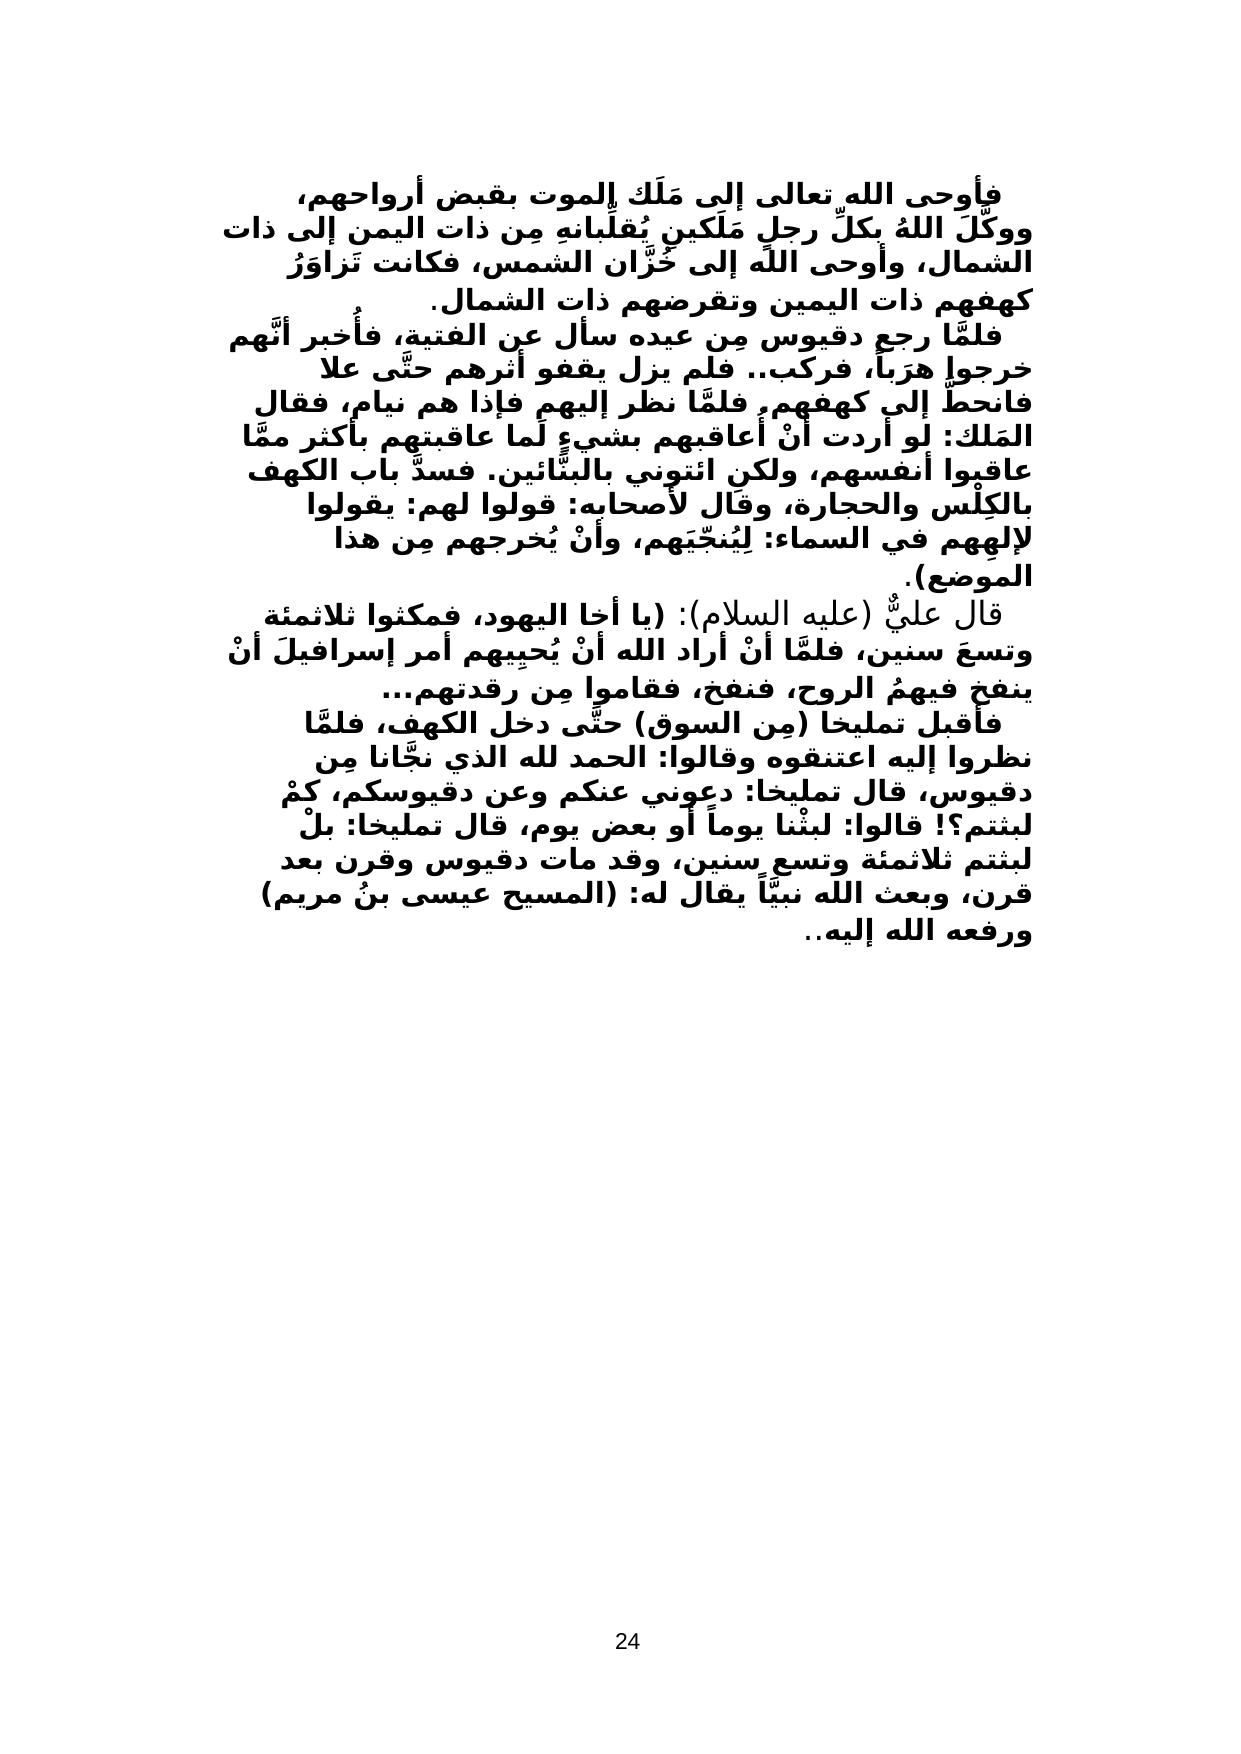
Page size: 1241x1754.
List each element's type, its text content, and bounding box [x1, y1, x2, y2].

text قال عليٌّ (عليه السلام): (يا أخا اليهود، فمكثوا ثلاثمئة وتسعَ سنين، فلمَّا أنْ أراد الله أنْ يُحيِيهم أمر إسرافيلَ أنْ ينفخ فيهمُ الروح، فنفخ، فقاموا مِن رقدتهم... [222, 594, 1033, 706]
text فلمَّا رجع دقيوس مِن عيده سأل عن الفتية، فأُخبر أنَّهم خرجوا هرَباً، فركب.. فلم يزل يقفو أثرهم حتَّى علا فانحطَّ إلى كهفهم. فلمَّا نظر إليهم فإذا هم نيام، فقال المَلك: لو أردت أنْ أُعاقبهم بشيءٍ لَما عاقبتهم بأكثر ممَّا عاقبوا أنفسهم، ولكنِ ائتوني بالبنَّائين. فسدَّ باب الكهف بالكِلْس والحجارة، وقال لأصحابه: قولوا لهم: يقولوا لإلهِهم في السماء: لِيُنجّيَهم، وأنْ يُخرجهم مِن هذا الموضع). [222, 318, 1033, 594]
text فأقبل تمليخا (مِن السوق) حتَّى دخل الكهف، فلمَّا نظروا إليه اعتنقوه وقالوا: الحمد لله الذي نجَّانا مِن دقيوس، قال تمليخا: دعوني عنكم وعن دقيوسكم، كمْ لبثتم؟! قالوا: لبثْنا يوماً أو بعض يوم، قال تمليخا: بلْ لبثتم ثلاثمئة وتسع سنين، وقد مات دقيوس وقرن بعد قرن، وبعث الله نبيَّاً يقال له: (المسيح عيسى بنُ مريم) ورفعه الله إليه.. [222, 706, 1033, 949]
text فأوحى الله تعالى إلى مَلَك الموت بقبض أرواحهم، ووكَّلَ اللهُ بكلِّ رجلٍ مَلَكينِ يُقلِّبانهِ مِن ذات اليمن إلى ذات الشمال، وأوحى الله إلى خُزَّان الشمس، فكانت تَزاوَرُ كهفهم ذات اليمين وتقرضهم ذات الشمال. [222, 177, 1033, 318]
